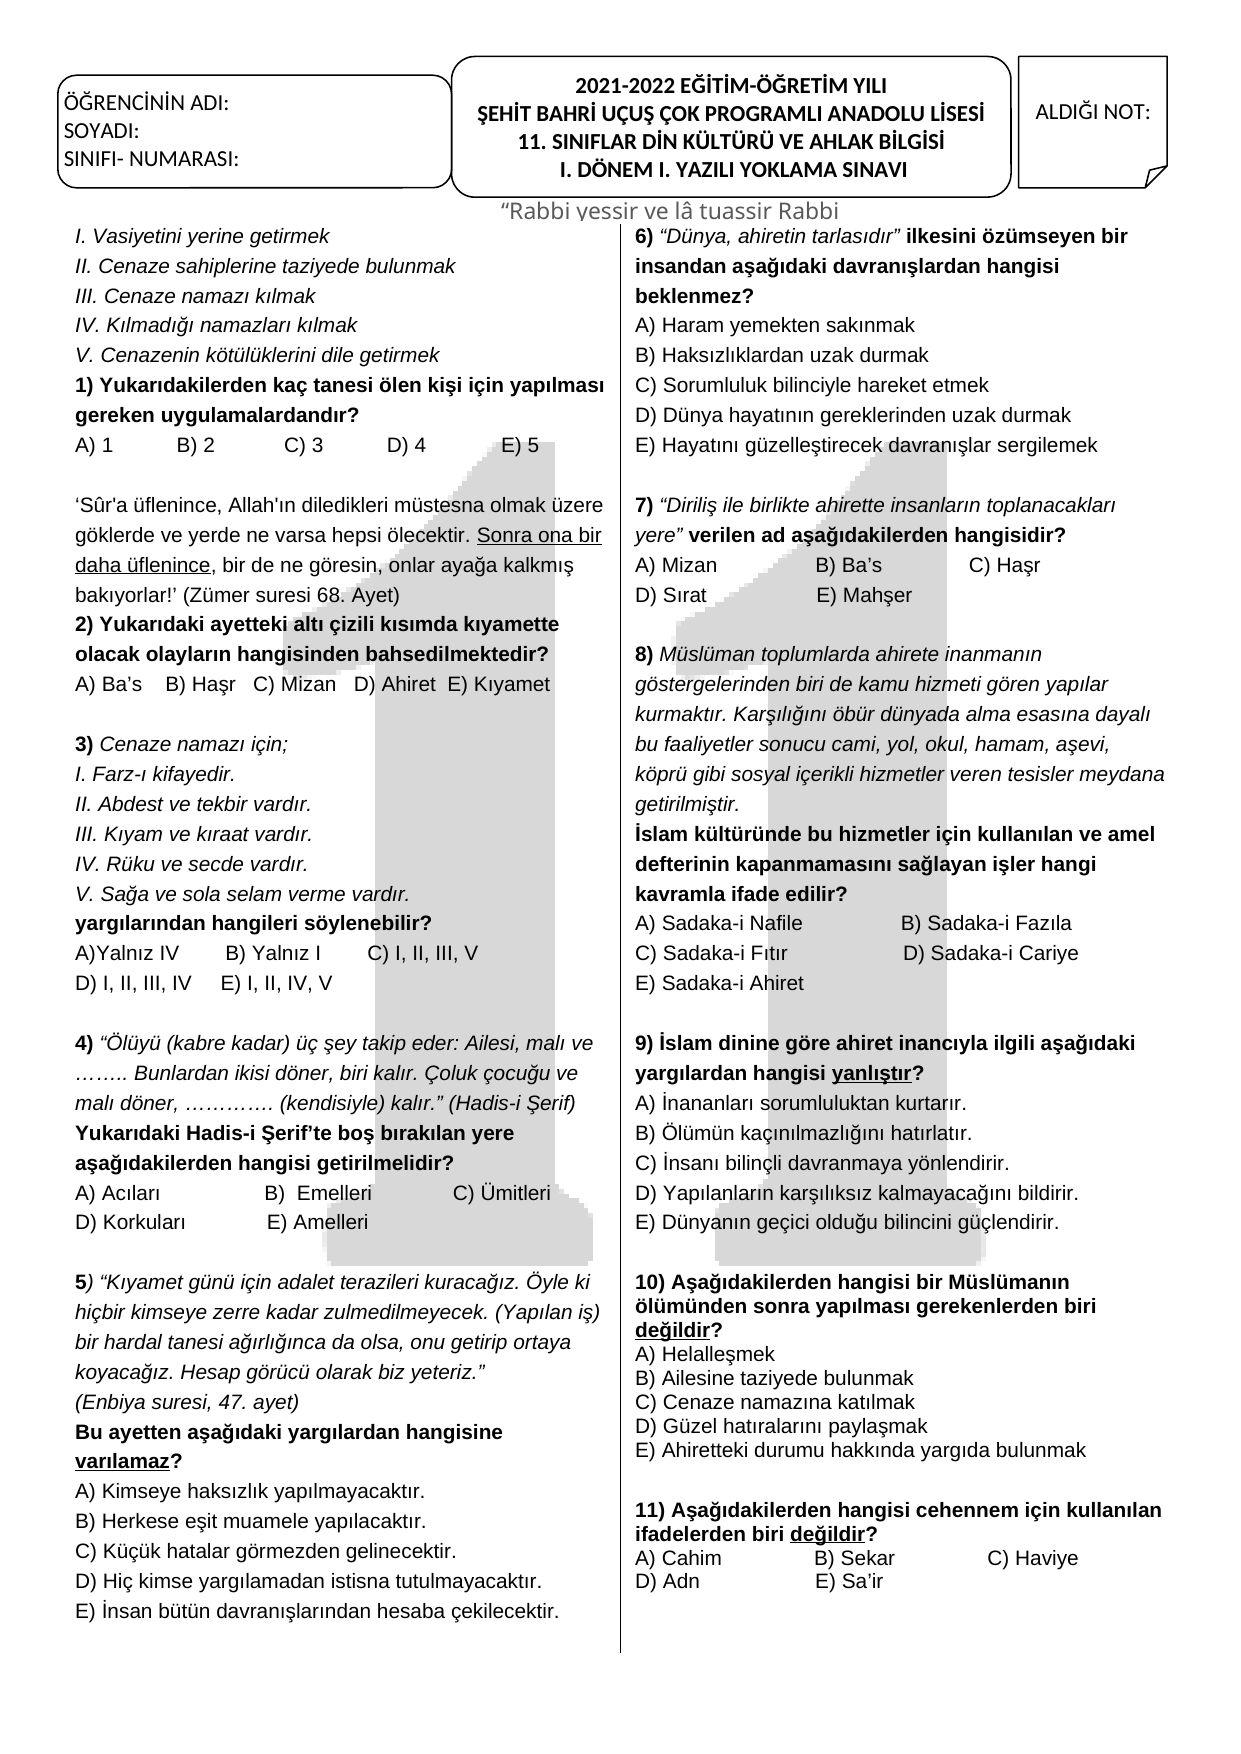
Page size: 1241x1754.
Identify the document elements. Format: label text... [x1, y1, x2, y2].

text koyacağız. Hesap görücü olarak biz yeteriz.” [75, 1360, 605, 1384]
text E) Ahiretteki durumu hakkında yargıda bulunmak [635, 1438, 1165, 1462]
text A) İnananları sorumluluktan kurtarır. [635, 1091, 1165, 1114]
text D) Korkuları E) Amelleri [75, 1210, 605, 1234]
text bir hardal tanesi ağırlığınca da olsa, onu getirip ortaya [75, 1330, 605, 1354]
text 11) Aşağıdakilerden hangisi cehennem için kullanılan ifadelerden biri değildir? [635, 1497, 1165, 1545]
text 8) Müslüman toplumlarda ahirete inanmanın göstergelerinden biri de kamu hizmeti gören yapılar kurmaktır. Karşılığını öbür dünyada alma esasına dayalı bu faaliyetler sonucu cami, yol, okul, hamam, aşevi, köprü gibi sosyal içerikli hizmetler veren tesisler meydana getirilmiştir. [635, 642, 1165, 816]
text A) 1 B) 2 C) 3 D) 4 E) 5 [75, 433, 605, 457]
text 5) “Kıyamet günü için adalet terazileri kuracağız. Öyle ki [75, 1270, 605, 1294]
text D) Adn E) Sa’ir [635, 1569, 1165, 1593]
text hiçbir kimseye zerre kadar zulmedilmeyecek. (Yapılan iş) [75, 1300, 605, 1324]
text D) I, II, III, IV E) I, II, IV, V [75, 971, 605, 995]
text C) Sorumluluk bilinciyle hareket etmek [635, 373, 1165, 397]
text 4) “Ölüyü (kabre kadar) üç şey takip eder: Ailesi, malı ve …….. Bunlardan ikisi döner, biri kalır. Çoluk çocuğu ve malı döner, …………. (kendisiyle) kalır.” (Hadis-i Şerif) [75, 1031, 605, 1114]
text A) Sadaka-i Nafile B) Sadaka-i Fazıla [635, 911, 1165, 935]
text C) Küçük hatalar görmezden gelinecektir. [75, 1539, 605, 1563]
text A)Yalnız IV B) Yalnız I C) I, II, III, V [75, 941, 605, 965]
text B) Haksızlıklardan uzak durmak [635, 343, 1165, 367]
text 1) Yukarıdakilerden kaç tanesi ölen kişi için yapılması gereken uygulamalardandır? [75, 373, 605, 427]
text 6) “Dünya, ahiretin tarlasıdır” ilkesini özümseyen bir insandan aşağıdaki davranışlardan hangisi beklenmez? [635, 224, 1165, 307]
text D) Sırat E) Mahşer [635, 582, 1165, 606]
text Bu ayetten aşağıdaki yargılardan hangisine varılamaz? [75, 1419, 605, 1473]
text IV. Kılmadığı namazları kılmak [75, 313, 605, 337]
text V. Cenazenin kötülüklerini dile getirmek [75, 343, 605, 367]
text IV. Rüku ve secde vardır. [75, 851, 605, 875]
text I. Farz-ı kifayedir. [75, 762, 605, 786]
text 10) Aşağıdakilerden hangisi bir Müslümanın ölümünden sonra yapılması gerekenlerden biri değildir? [635, 1270, 1165, 1342]
text III. Cenaze namazı kılmak [75, 283, 605, 307]
text B) Ailesine taziyede bulunmak [635, 1366, 1165, 1390]
text D) Dünya hayatının gereklerinden uzak durmak [635, 403, 1165, 427]
text V. Sağa ve sola selam verme vardır. [75, 881, 605, 905]
text B) Ölümün kaçınılmazlığını hatırlatır. [635, 1121, 1165, 1144]
text E) İnsan bütün davranışlarından hesaba çekilecektir. [75, 1599, 605, 1623]
text A) Acıları B) Emelleri C) Ümitleri [75, 1180, 605, 1204]
text A) Kimseye haksızlık yapılmayacaktır. [75, 1479, 605, 1503]
text 2) Yukarıdaki ayetteki altı çizili kısımda kıyamette olacak olayların hangisinden bahsedilmektedir? [75, 612, 605, 666]
text I. Vasiyetini yerine getirmek [75, 224, 605, 248]
text C) İnsanı bilinçli davranmaya yönlendirir. [635, 1150, 1165, 1174]
text İslam kültüründe bu hizmetler için kullanılan ve amel defterinin kapanmamasını sağlayan işler hangi kavramla ifade edilir? [635, 822, 1165, 905]
text II. Abdest ve tekbir vardır. [75, 792, 605, 816]
text D) Güzel hatıralarını paylaşmak [635, 1414, 1165, 1438]
text 7) “Diriliş ile birlikte ahirette insanların toplanacakları yere” verilen ad aşağıdakilerden hangisidir? [635, 493, 1165, 547]
text C) Cenaze namazına katılmak [635, 1390, 1165, 1414]
text 9) İslam dinine göre ahiret inancıyla ilgili aşağıdaki yargılardan hangisi yanlıştır? [635, 1031, 1165, 1085]
text 3) Cenaze namazı için; [75, 732, 605, 756]
text C) Sadaka-i Fıtır D) Sadaka-i Cariye [635, 941, 1165, 965]
text A) Ba’s B) Haşr C) Mizan D) Ahiret E) Kıyamet [75, 672, 605, 696]
text E) Dünyanın geçici olduğu bilincini güçlendirir. [635, 1210, 1165, 1234]
text ‘Sûr'a üflenince, Allah'ın diledikleri müstesna olmak üzere göklerde ve yerde ne varsa hepsi ölecektir. Sonra ona bir daha üflenince, bir de ne göresin, onlar ayağa kalkmış bakıyorlar!’ (Zümer suresi 68. Ayet) [75, 493, 605, 606]
text A) Mizan B) Ba’s C) Haşr [635, 552, 1165, 576]
text B) Herkese eşit muamele yapılacaktır. [75, 1509, 605, 1533]
text D) Hiç kimse yargılamadan istisna tutulmayacaktır. [75, 1569, 605, 1593]
text yargılarından hangileri söylenebilir? [75, 911, 605, 935]
text II. Cenaze sahiplerine taziyede bulunmak [75, 253, 605, 277]
text E) Sadaka-i Ahiret [635, 971, 1165, 995]
text A) Cahim B) Sekar C) Haviye [635, 1545, 1165, 1569]
text (Enbiya suresi, 47. ayet) [75, 1389, 605, 1413]
text Yukarıdaki Hadis-i Şerif’te boş bırakılan yere aşağıdakilerden hangisi getirilmelidir? [75, 1121, 605, 1174]
text III. Kıyam ve kıraat vardır. [75, 822, 605, 846]
text A) Haram yemekten sakınmak [635, 313, 1165, 337]
text A) Helalleşmek [635, 1342, 1165, 1366]
text E) Hayatını güzelleştirecek davranışlar sergilemek [635, 433, 1165, 457]
text D) Yapılanların karşılıksız kalmayacağını bildirir. [635, 1180, 1165, 1204]
